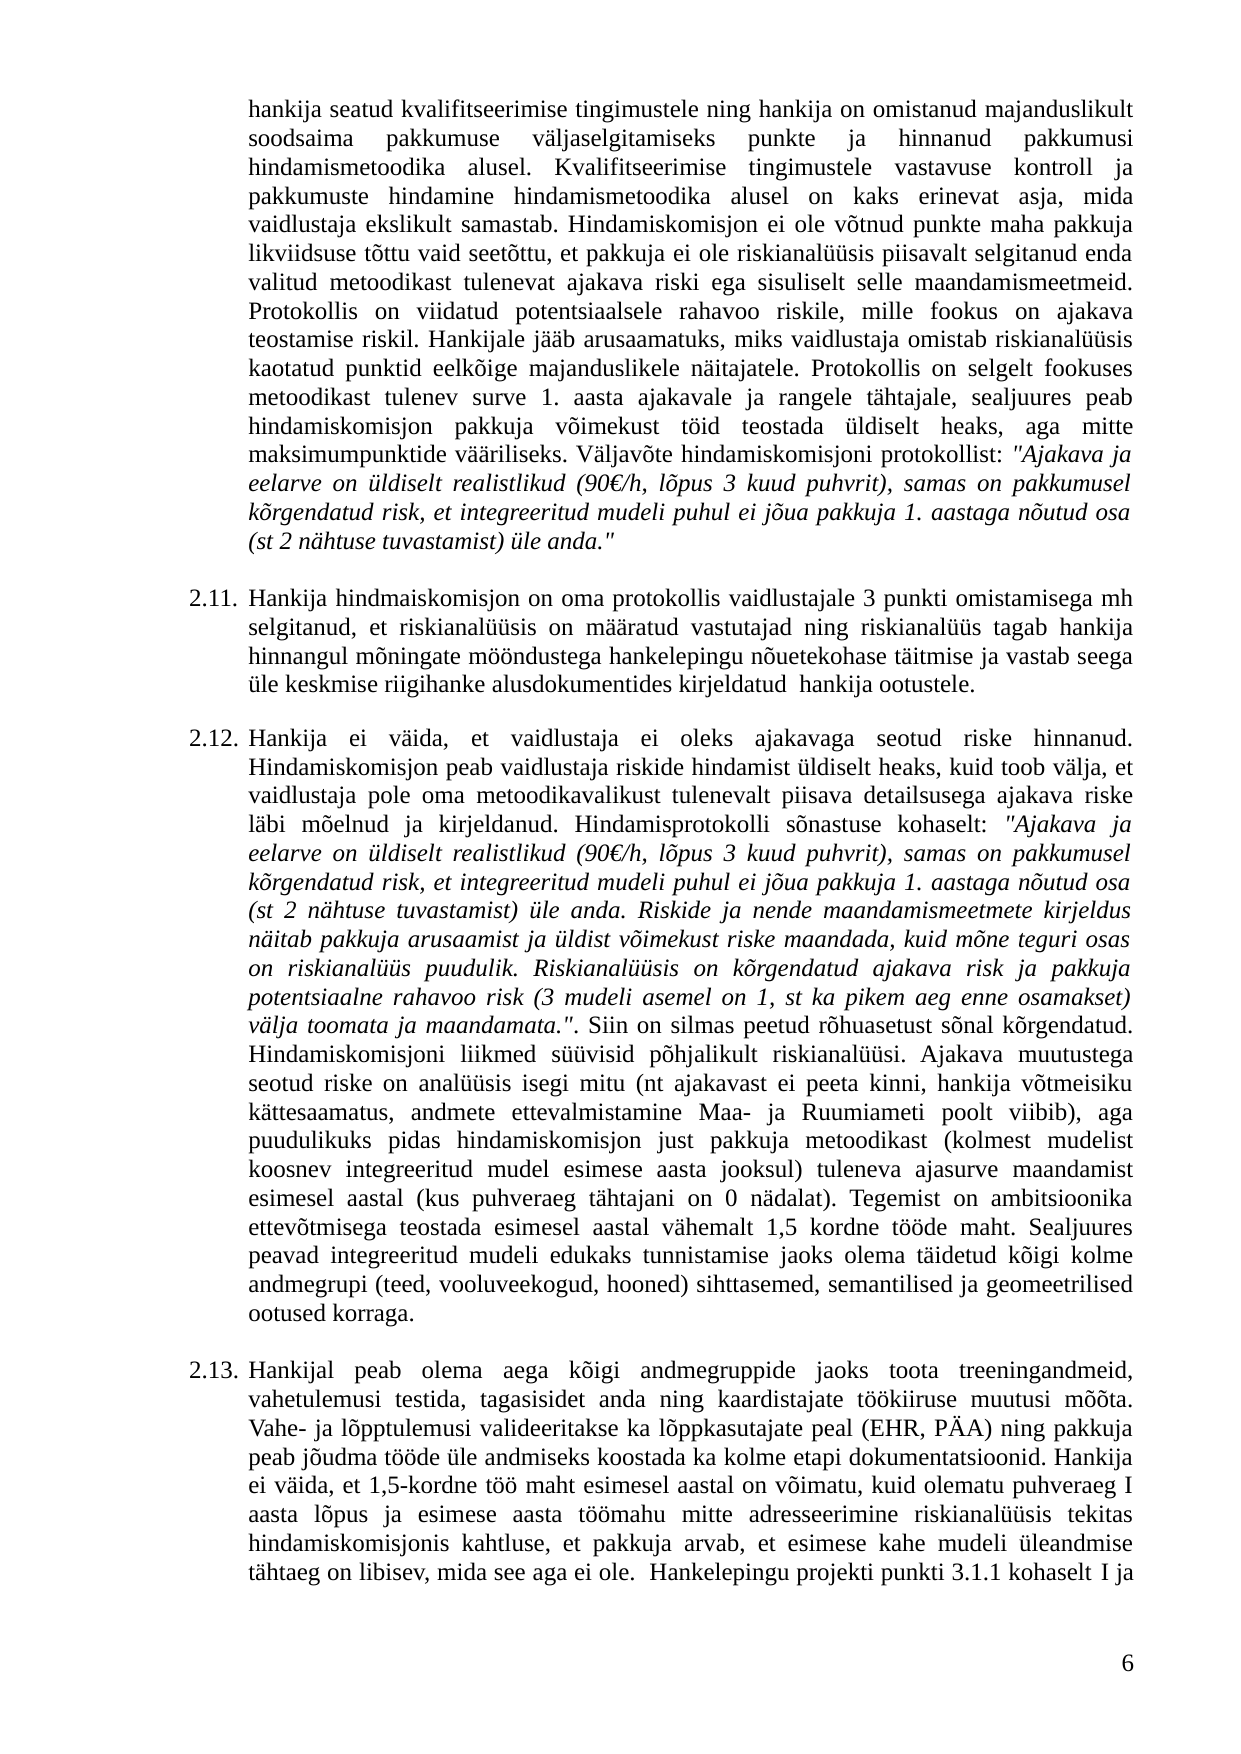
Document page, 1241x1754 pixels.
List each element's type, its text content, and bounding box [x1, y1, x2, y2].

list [189, 1356, 1134, 1586]
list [189, 94, 1134, 554]
list Hankija ei väida, et vaidlustaja ei oleks ajakavaga seotud riske hinnanud. Hindamiskomisjon peab vaidlustaja riskide hindamist üldiselt heaks, kuid toob välja, et vaidlustaja pole oma metoodikavalikust tulenevalt piisava detailsusega ajakava riske läbi mõelnud ja kirjeldanud. Hindamisprotokolli sõnastuse kohaselt: "Ajakava ja eelarve on üldiselt realistlikud (90€/h, lõpus 3 kuud puhvrit), samas on pakkumusel kõrgendatud risk, et integreeritud mudeli puhul ei jõua pakkuja 1. aastaga nõutud osa (st 2 nähtuse tuvastamist) üle anda. Riskide ja nende maandamismeetmete kirjeldus näitab pakkuja arusaamist ja üldist võimekust riske maandada, kuid mõne teguri osas on riskianalüüs puudulik. Riskianalüüsis on kõrgendatud ajakava risk ja pakkuja potentsiaalne rahavoo risk (3 mudeli asemel on 1, st ka pikem aeg enne osamakset) välja toomata ja maandamata.". Siin on silmas peetud rõhuasetust sõnal kõrgendatud. Hindamiskomisjoni liikmed süüvisid põhjalikult riskianalüüsi. Ajakava muutustega seotud riske on analüüsis isegi mitu (nt ajakavast ei peeta kinni, hankija võtmeisiku kättesaamatus, andmete ettevalmistamine Maa- ja Ruumiameti poolt viibib), aga puudulikuks pidas hindamiskomisjon just pakkuja metoodikast (kolmest mudelist koosnev integreeritud mudel esimese aasta jooksul) tuleneva ajasurve maandamist esimesel aastal (kus puhveraeg tähtajani on 0 nädalat). Tegemist on ambitsioonika ettevõtmisega teostada esimesel aastal vähemalt 1,5 kordne tööde maht. Sealjuures peavad integreeritud mudeli edukaks tunnistamise jaoks olema täidetud kõigi kolme andmegrupi (teed, vooluveekogud, hooned) sihttasemed, semantilised ja geomeetrilised ootused korraga. [189, 723, 1134, 1327]
list Hankija hindmaiskomisjon on oma protokollis vaidlustajale 3 punkti omistamisega mh selgitanud, et riskianalüüsis on määratud vastutajad ning riskianalüüs tagab hankija hinnangul mõningate mööndustega hankelepingu nõuetekohase täitmise ja vastab seega üle keskmise riigihanke alusdokumentides kirjeldatud hankija ootustele. [189, 583, 1134, 698]
